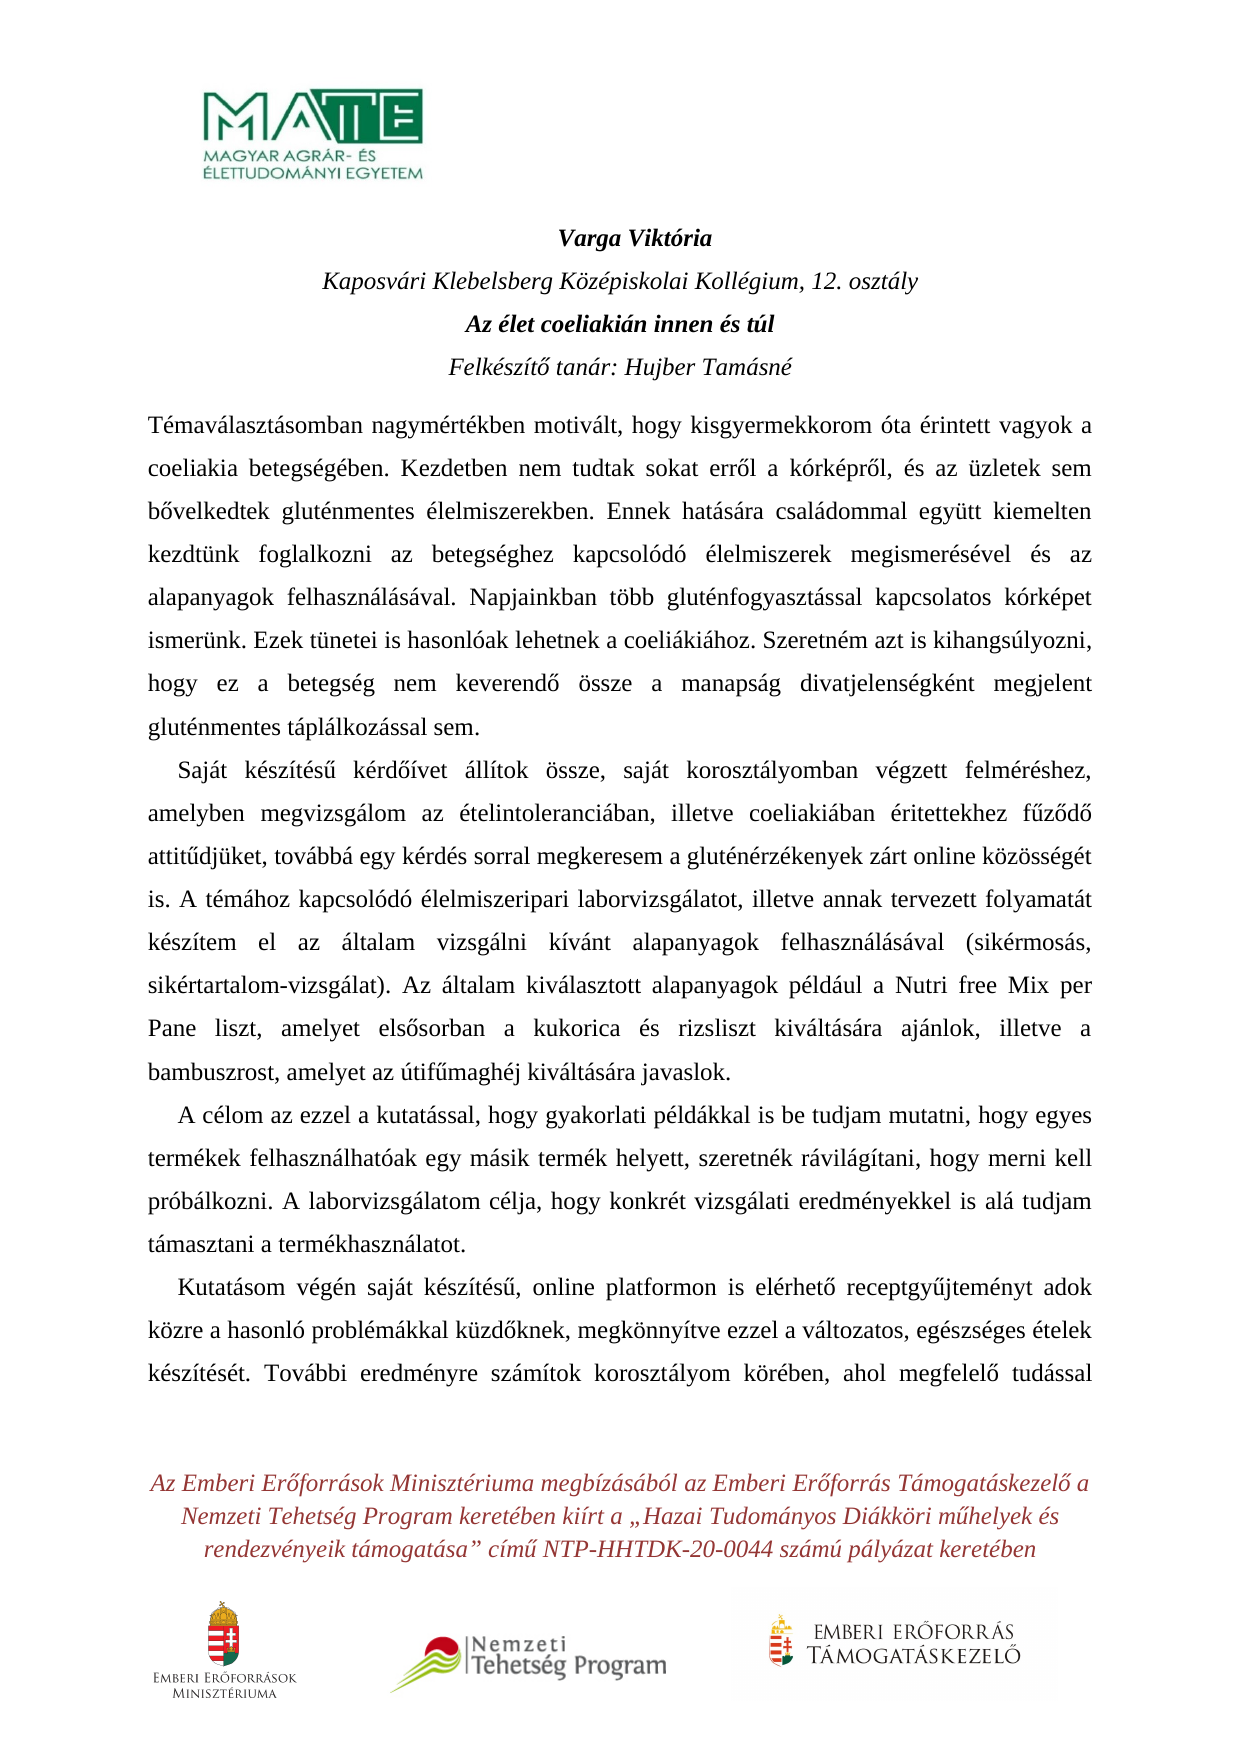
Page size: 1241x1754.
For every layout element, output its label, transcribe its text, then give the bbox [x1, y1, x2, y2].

text A célom az ezzel a kutatással, hogy gyakorlati példákkal is be tudjam mutatni, hogy egyes termékek felhasználhatóak egy másik termék helyett, szeretnék rávilágítani, hogy merni kell próbálkozni. A laborvizsgálatom célja, hogy konkrét vizsgálati eredményekkel is alá tudjam támasztani a termékhasználatot. [148, 1100, 1093, 1258]
text Varga Viktória [148, 223, 1093, 252]
picture [730, 1587, 1058, 1701]
text Felkészítő tanár: Hujber Tamásné [148, 352, 1093, 381]
picture [379, 1625, 679, 1701]
text Témaválasztásomban nagymértékben motivált, hogy kisgyermekkorom óta érintett vagyok a coeliakia betegségében. Kezdetben nem tudtak sokat erről a kórképről, és az üzletek sem bővelkedtek gluténmentes élelmiszerekben. Ennek hatására családommal együtt kiemelten kezdtünk foglalkozni az betegséghez kapcsolódó élelmiszerek megismerésével és az alapanyagok felhasználásával. Napjainkban több gluténfogyasztással kapcsolatos kórképet ismerünk. Ezek tünetei is hasonlóak lehetnek a coeliákiához. Szeretném azt is kihangsúlyozni, hogy ez a betegség nem keverendő össze a manapság divatjelenségként megjelent gluténmentes táplálkozással sem. [148, 410, 1093, 740]
text Kaposvári Klebelsberg Középiskolai Kollégium, 12. osztály [148, 266, 1093, 295]
text Saját készítésű kérdőívet állítok össze, saját korosztályomban végzett felméréshez, amelyben megvizsgálom az ételintoleranciában, illetve coeliakiában éritettekhez fűződő attitűdjüket, továbbá egy kérdés sorral megkeresem a gluténérzékenyek zárt online közösségét is. A témához kapcsolódó élelmiszeripari laborvizsgálatot, illetve annak tervezett folyamatát készítem el az általam vizsgálni kívánt alapanyagok felhasználásával (sikérmosás, sikértartalom-vizsgálat). Az általam kiválasztott alapanyagok például a Nutri free Mix per Pane liszt, amelyet elsősorban a kukorica és rizsliszt kiváltására ajánlok, illetve a bambuszrost, amelyet az útifűmaghéj kiváltására javaslok. [148, 755, 1093, 1085]
text Az élet coeliakián innen és túl [148, 309, 1093, 338]
picture [147, 44, 479, 223]
picture [152, 1601, 297, 1701]
